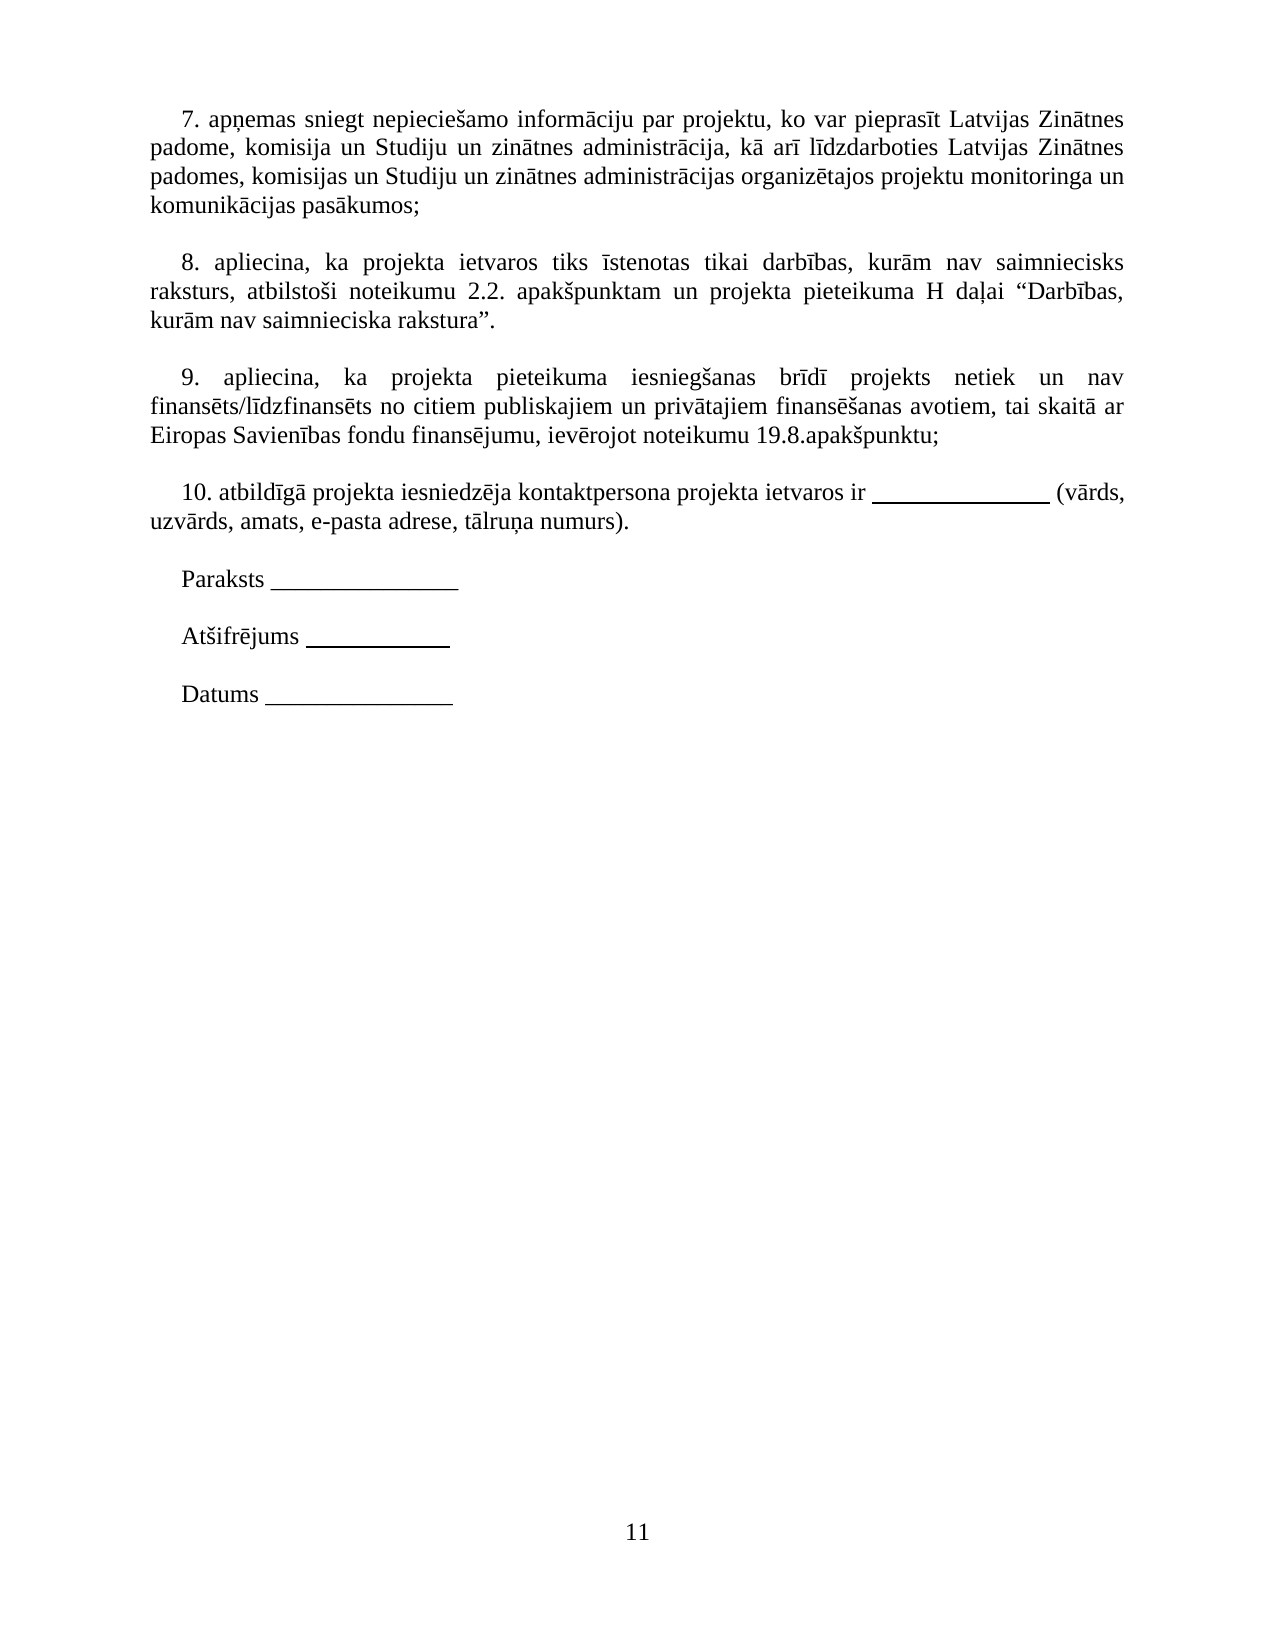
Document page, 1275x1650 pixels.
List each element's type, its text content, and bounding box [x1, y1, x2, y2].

text 10. atbildīgā projekta iesniedzēja kontaktpersona projekta ietvaros ir (vārds, uzvārds, amats, e-pasta adrese, tālruņa numurs). [150, 477, 1125, 535]
text 7. apņemas sniegt nepieciešamo informāciju par projektu, ko var pieprasīt Latvijas Zinātnes padome, komisija un Studiju un zinātnes administrācija, kā arī līdzdarboties Latvijas Zinātnes padomes, komisijas un Studiju un zinātnes administrācijas organizētajos projektu monitoringa un komunikācijas pasākumos; [150, 104, 1125, 219]
text 8. apliecina, ka projekta ietvaros tiks īstenotas tikai darbības, kurām nav saimniecisks raksturs, atbilstoši noteikumu 2.2. apakšpunktam un projekta pieteikuma H daļai “Darbības, kurām nav saimnieciska rakstura”. [150, 247, 1125, 334]
text Datums _______________ [150, 679, 1125, 707]
text Atšifrējums [150, 621, 1125, 650]
text 9. apliecina, ka projekta pieteikuma iesniegšanas brīdī projekts netiek un nav finansēts/līdzfinansēts no citiem publiskajiem un privātajiem finansēšanas avotiem, tai skaitā ar Eiropas Savienības fondu finansējumu, ievērojot noteikumu 19.8.apakšpunktu; [150, 362, 1125, 449]
text Paraksts _______________ [150, 564, 1125, 592]
